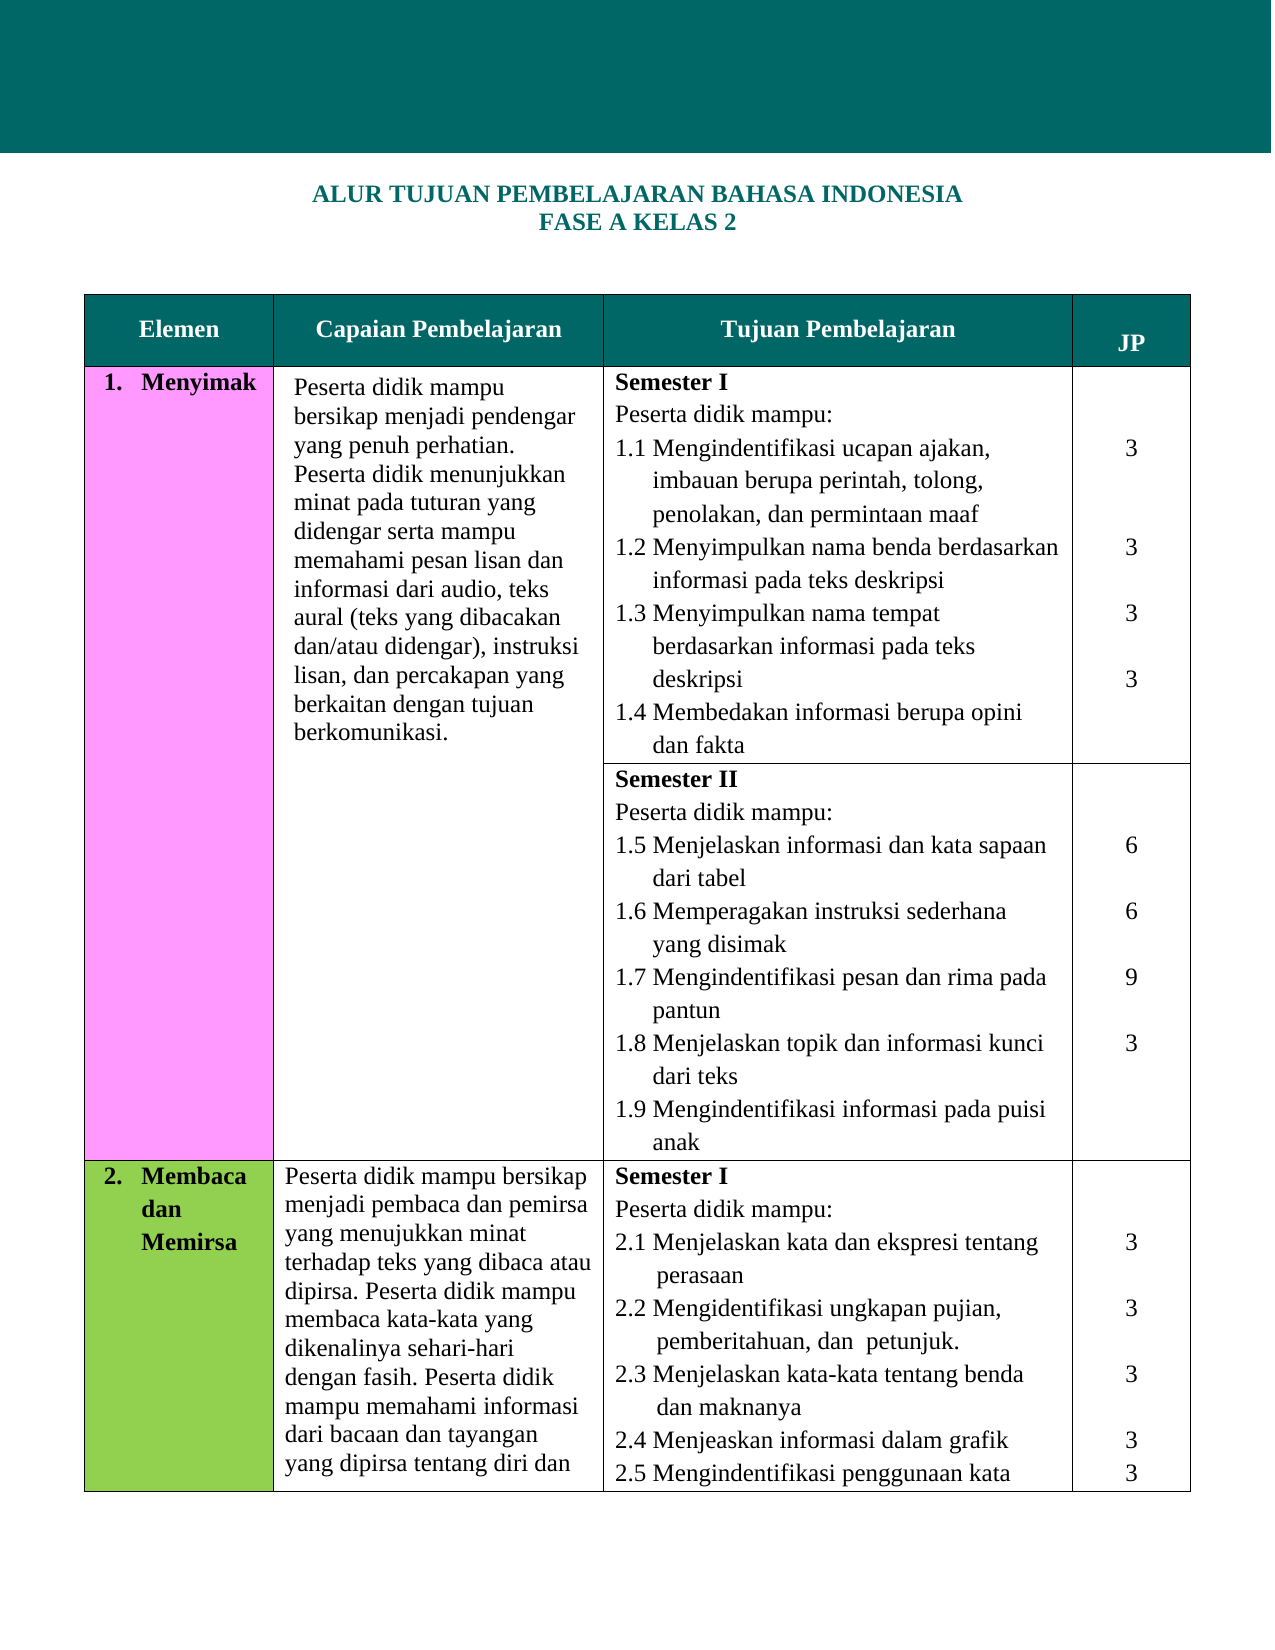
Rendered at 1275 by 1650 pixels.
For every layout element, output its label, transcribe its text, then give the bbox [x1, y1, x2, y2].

text FASE A KELAS 2 [150, 207, 1125, 236]
table_cell 3 3 3 3 3 3 [1073, 1161, 1190, 1491]
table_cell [274, 1161, 603, 1491]
table_header JP [1073, 295, 1190, 366]
text ALUR TUJUAN PEMBELAJARAN BAHASA INDONESIA [150, 179, 1125, 207]
table_header Capaian Pembelajaran [274, 295, 603, 366]
table_cell Membaca dan Memirsa [85, 1161, 273, 1491]
table_cell 3 3 3 3 [1073, 367, 1190, 763]
table_cell Semester II Peserta didik mampu: Menjelaskan informasi dan kata sapaan dari tabel Memperagakan instruksi sederhana yang disimak Mengindentifikasi pesan dan rima pada pantun Menjelaskan topik dan informasi kunci dari teks Mengindentifikasi informasi pada puisi anak [604, 764, 1072, 1160]
table_cell Semester I Peserta didik mampu: Mengindentifikasi ucapan ajakan, imbauan berupa perintah, tolong, penolakan, dan permintaan maaf Menyimpulkan nama benda berdasarkan informasi pada teks deskripsi Menyimpulkan nama tempat berdasarkan informasi pada teks deskripsi Membedakan informasi berupa opini dan fakta [604, 367, 1072, 763]
table_header Elemen [85, 295, 273, 366]
table_header Tujuan Pembelajaran [604, 295, 1072, 366]
table_cell Menyimak [85, 367, 273, 1160]
table_cell Peserta didik mampu bersikap menjadi pendengar yang penuh perhatian. Peserta didik menunjukkan minat pada tuturan yang didengar serta mampu memahami pesan lisan dan informasi dari audio, teks aural (teks yang dibacakan dan/atau didengar), instruksi lisan, dan percakapan yang berkaitan dengan tujuan berkomunikasi. [274, 367, 603, 1160]
table_cell 6 6 9 3 [1073, 764, 1190, 1160]
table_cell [604, 1161, 1072, 1491]
